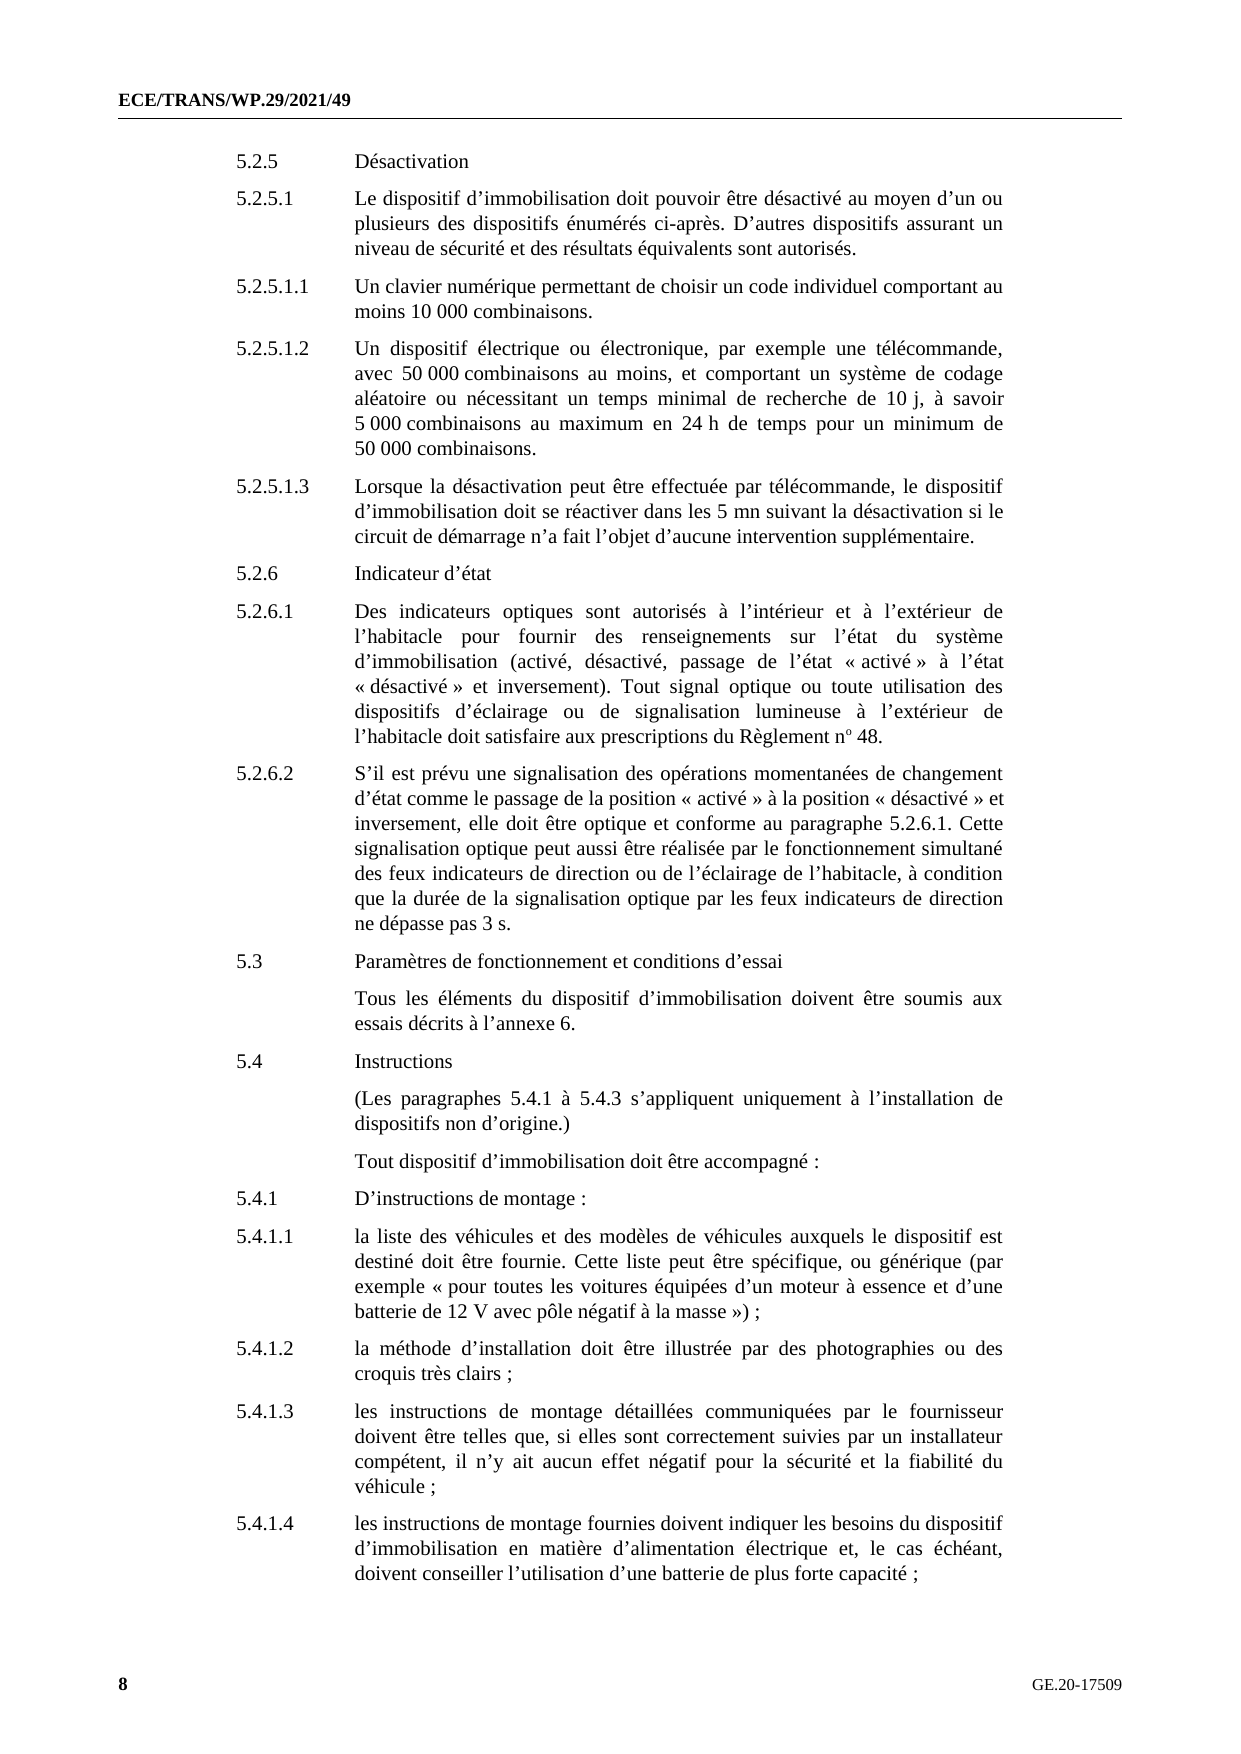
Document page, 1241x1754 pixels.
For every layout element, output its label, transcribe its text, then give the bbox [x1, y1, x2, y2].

text 5.4.1.4 les instructions de montage fournies doivent indiquer les besoins du dispositif d’immobilisation en matière d’alimentation électrique et, le cas échéant, doivent conseiller l’utilisation d’une batterie de plus forte capacité ; [236, 1510, 1004, 1585]
text 5.2.6 Indicateur d’état [236, 560, 1004, 585]
text 5.4 Instructions [236, 1048, 1004, 1073]
text 5.2.6.1 Des indicateurs optiques sont autorisés à l’intérieur et à l’extérieur de l’habitacle pour fournir des renseignements sur l’état du système d’immobilisation (activé, désactivé, passage de l’état « activé » à l’état « désactivé » et inversement). Tout signal optique ou toute utilisation des dispositifs d’éclairage ou de signalisation lumineuse à l’extérieur de l’habitacle doit satisfaire aux prescriptions du Règlement no 48. [236, 598, 1004, 748]
text 5.2.5.1 Le dispositif d’immobilisation doit pouvoir être désactivé au moyen d’un ou plusieurs des dispositifs énumérés ci-après. D’autres dispositifs assurant un niveau de sécurité et des résultats équivalents sont autorisés. [236, 185, 1004, 260]
text 5.2.6.2 S’il est prévu une signalisation des opérations momentanées de changement d’état comme le passage de la position « activé » à la position « désactivé » et inversement, elle doit être optique et conforme au paragraphe 5.2.6.1. Cette signalisation optique peut aussi être réalisée par le fonctionnement simultané des feux indicateurs de direction ou de l’éclairage de l’habitacle, à condition que la durée de la signalisation optique par les feux indicateurs de direction ne dépasse pas 3 s. [236, 760, 1004, 935]
text 5.3 Paramètres de fonctionnement et conditions d’essai [236, 948, 1004, 973]
text Tout dispositif d’immobilisation doit être accompagné : [354, 1148, 1004, 1173]
text 5.4.1.1 la liste des véhicules et des modèles de véhicules auxquels le dispositif est destiné doit être fournie. Cette liste peut être spécifique, ou générique (par exemple « pour toutes les voitures équipées d’un moteur à essence et d’une batterie de 12 V avec pôle négatif à la masse ») ; [236, 1223, 1004, 1323]
text 5.2.5.1.1 Un clavier numérique permettant de choisir un code individuel comportant au moins 10 000 combinaisons. [236, 273, 1004, 323]
text 5.2.5 Désactivation [236, 148, 1004, 173]
text 5.4.1.3 les instructions de montage détaillées communiquées par le fournisseur doivent être telles que, si elles sont correctement suivies par un installateur compétent, il n’y ait aucun effet négatif pour la sécurité et la fiabilité du véhicule ; [236, 1398, 1004, 1498]
text (Les paragraphes 5.4.1 à 5.4.3 s’appliquent uniquement à l’installation de dispositifs non d’origine.) [354, 1085, 1004, 1135]
text 5.4.1 D’instructions de montage : [236, 1185, 1004, 1210]
text 5.2.5.1.2 Un dispositif électrique ou électronique, par exemple une télécommande, avec 50 000 combinaisons au moins, et comportant un système de codage aléatoire ou nécessitant un temps minimal de recherche de 10 j, à savoir 5 000 combinaisons au maximum en 24 h de temps pour un minimum de 50 000 combinaisons. [236, 335, 1004, 460]
text 5.4.1.2 la méthode d’installation doit être illustrée par des photographies ou des croquis très clairs ; [236, 1335, 1004, 1385]
text Tous les éléments du dispositif d’immobilisation doivent être soumis aux essais décrits à l’annexe 6. [354, 985, 1004, 1035]
text 5.2.5.1.3 Lorsque la désactivation peut être effectuée par télécommande, le dispositif d’immobilisation doit se réactiver dans les 5 mn suivant la désactivation si le circuit de démarrage n’a fait l’objet d’aucune intervention supplémentaire. [236, 473, 1004, 548]
